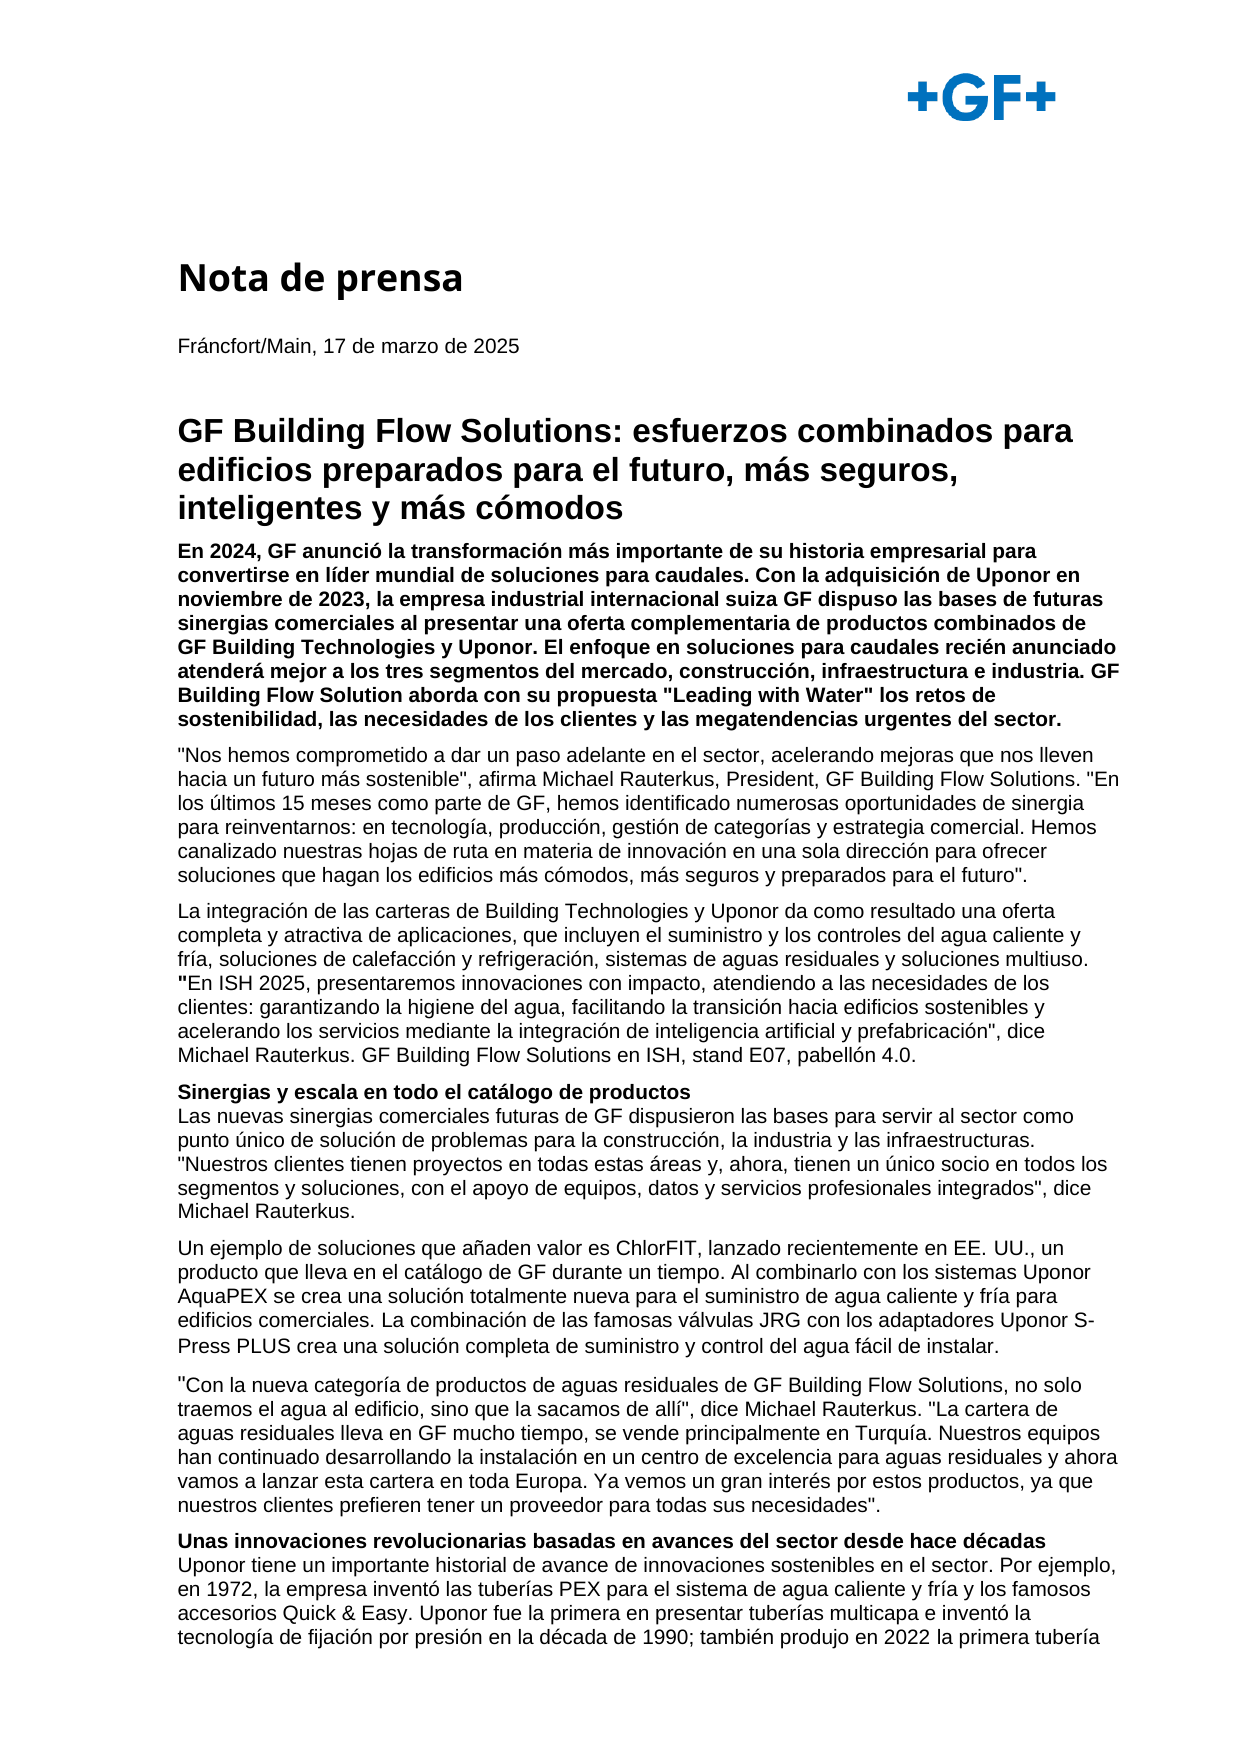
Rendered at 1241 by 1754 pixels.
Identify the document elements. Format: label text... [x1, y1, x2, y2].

table_cell Fráncfort/Main, 17 de marzo de 2025 [177, 334, 571, 363]
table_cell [177, 363, 1121, 1649]
picture [907, 73, 1056, 121]
table_header Nota de prensa [177, 251, 683, 334]
